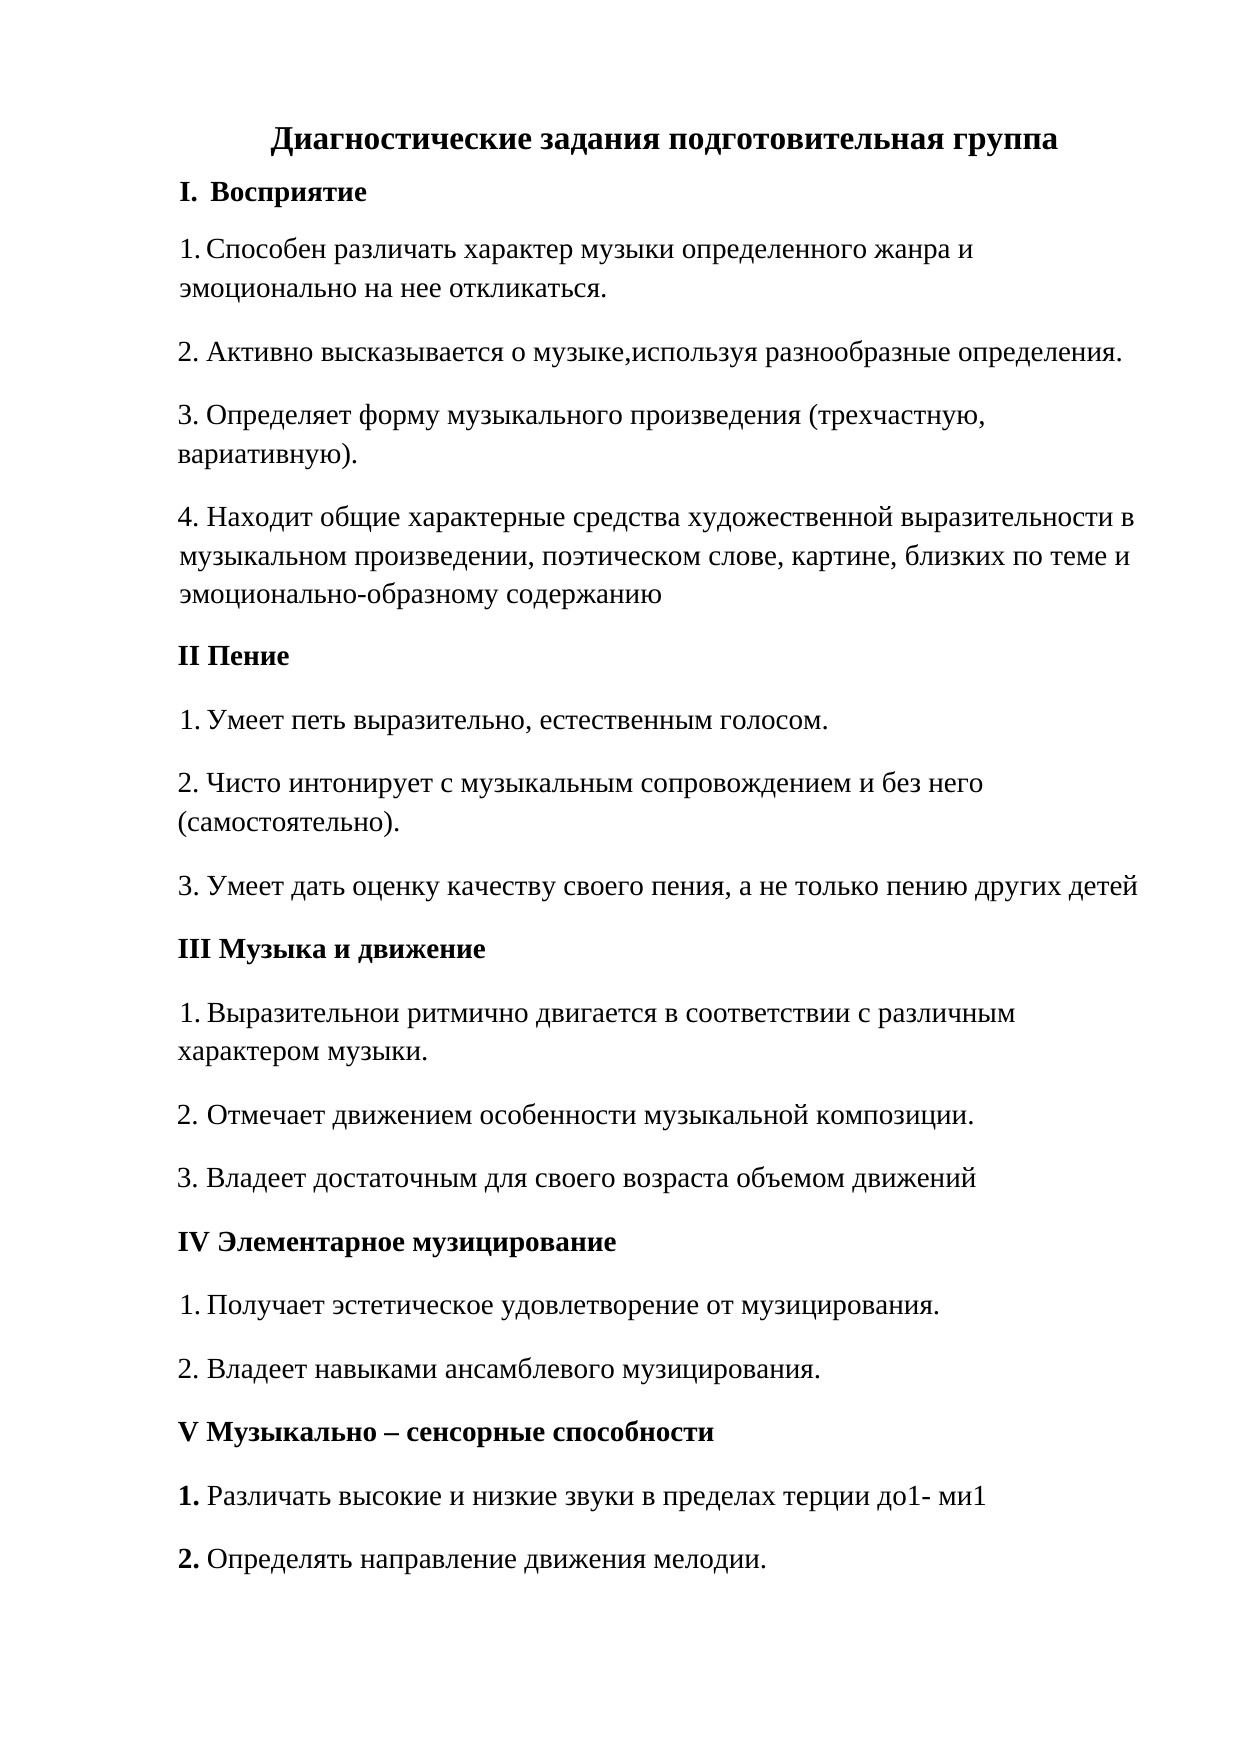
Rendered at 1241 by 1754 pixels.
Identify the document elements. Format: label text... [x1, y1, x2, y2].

list Различать высокие и низкие звуки в пределах терции до1- ми1 [178, 1478, 1152, 1512]
text музыкальном произведении, поэтическом слове, картине, близких по теме и эмоционально-образному содержанию [179, 538, 1149, 610]
list Восприятие [179, 183, 1150, 207]
text 1. Выразительнои ритмично двигается в соответствии с различным характером музыки. [177, 995, 1150, 1067]
text 2. Чисто интонирует с музыкальным сопровождением и без него (самостоятельно). [177, 766, 1145, 838]
text 1. Способен различать характер музыки определенного жанра и эмоционально на нее откликаться. [179, 232, 1152, 304]
text IV Элементарное музицирование [177, 1224, 1152, 1257]
text II Пение [177, 638, 1152, 672]
text V Музыкально – сенсорные способности [177, 1414, 1152, 1448]
text 2. Владеет навыками ансамблевого музицирования. [177, 1351, 1152, 1384]
text 4. Находит общие характерные средства художественной выразительности в [177, 499, 1148, 533]
text 3. Определяет форму музыкального произведения (трехчастную, вариативную). [177, 397, 1152, 469]
text 1. Умеет петь выразительно, естественным голосом. [177, 702, 1145, 736]
text Диагностические задания подготовительная группа [177, 118, 1152, 156]
text 3. Умеет дать оценку качеству своего пения, а не только пению других детей [177, 868, 1145, 901]
text III Музыка и движение [177, 931, 1152, 965]
text 2. Отмечает движением особенности музыкальной композиции. [177, 1097, 1150, 1130]
text 1. Получает эстетическое удовлетворение от музицирования. [177, 1287, 1152, 1321]
text 2. Активно высказывается о музыке,используя разнообразные определения. [177, 334, 1152, 367]
list Определять направление движения мелодии. [178, 1542, 1152, 1575]
text 3. Владеет достаточным для своего возраста объемом движений [177, 1160, 1138, 1194]
